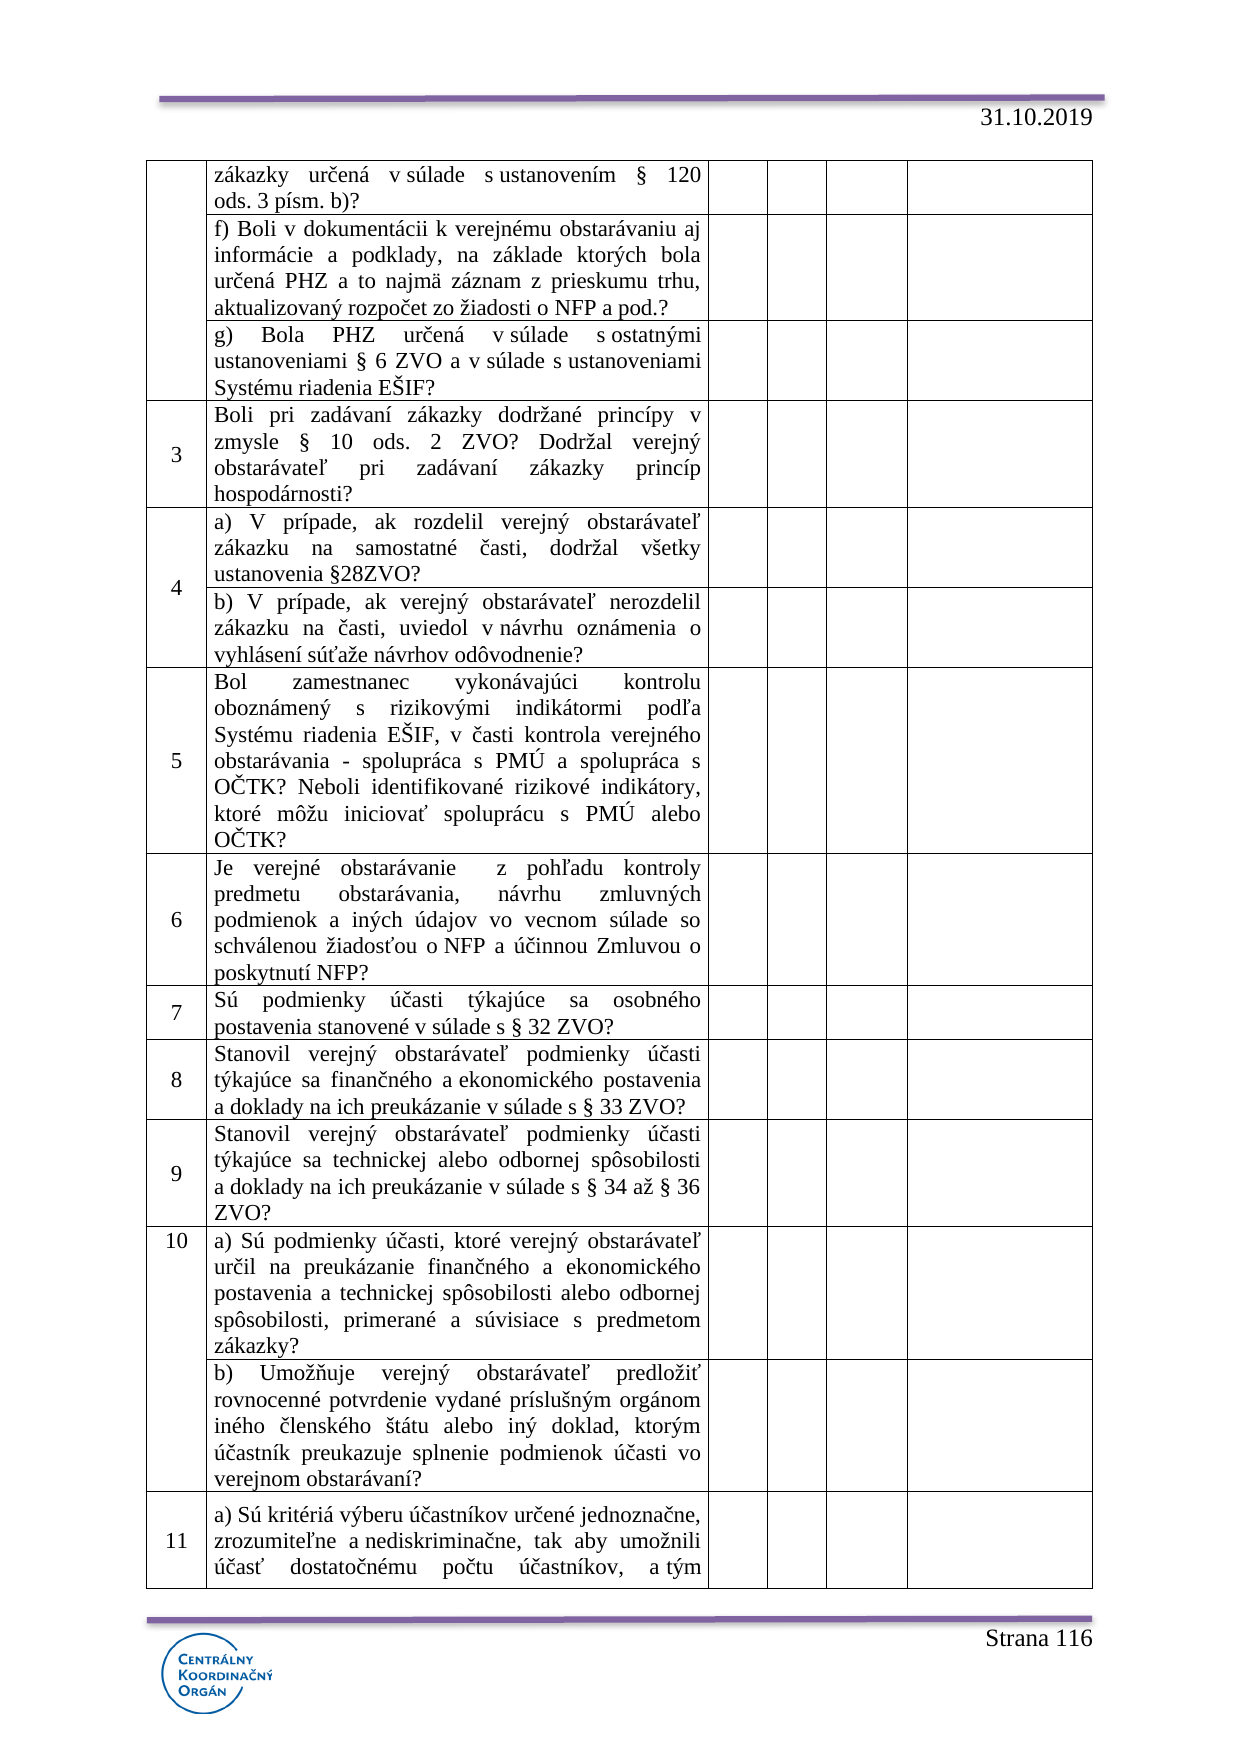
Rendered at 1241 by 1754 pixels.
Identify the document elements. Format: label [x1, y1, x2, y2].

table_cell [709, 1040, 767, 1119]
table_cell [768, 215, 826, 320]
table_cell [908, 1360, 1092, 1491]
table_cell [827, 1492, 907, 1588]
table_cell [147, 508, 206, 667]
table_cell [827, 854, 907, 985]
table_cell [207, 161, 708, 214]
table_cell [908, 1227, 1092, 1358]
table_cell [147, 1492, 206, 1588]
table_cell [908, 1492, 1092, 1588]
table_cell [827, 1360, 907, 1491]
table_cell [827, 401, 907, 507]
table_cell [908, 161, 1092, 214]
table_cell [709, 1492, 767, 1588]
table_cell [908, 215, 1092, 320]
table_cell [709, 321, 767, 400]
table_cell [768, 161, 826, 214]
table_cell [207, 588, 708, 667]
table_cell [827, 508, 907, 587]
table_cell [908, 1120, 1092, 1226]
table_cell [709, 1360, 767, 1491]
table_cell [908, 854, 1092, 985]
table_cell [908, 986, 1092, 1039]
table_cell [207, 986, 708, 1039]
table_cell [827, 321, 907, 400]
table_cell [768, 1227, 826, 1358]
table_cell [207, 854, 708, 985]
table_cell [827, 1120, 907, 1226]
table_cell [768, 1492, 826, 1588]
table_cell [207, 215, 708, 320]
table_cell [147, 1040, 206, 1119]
picture [159, 1631, 272, 1713]
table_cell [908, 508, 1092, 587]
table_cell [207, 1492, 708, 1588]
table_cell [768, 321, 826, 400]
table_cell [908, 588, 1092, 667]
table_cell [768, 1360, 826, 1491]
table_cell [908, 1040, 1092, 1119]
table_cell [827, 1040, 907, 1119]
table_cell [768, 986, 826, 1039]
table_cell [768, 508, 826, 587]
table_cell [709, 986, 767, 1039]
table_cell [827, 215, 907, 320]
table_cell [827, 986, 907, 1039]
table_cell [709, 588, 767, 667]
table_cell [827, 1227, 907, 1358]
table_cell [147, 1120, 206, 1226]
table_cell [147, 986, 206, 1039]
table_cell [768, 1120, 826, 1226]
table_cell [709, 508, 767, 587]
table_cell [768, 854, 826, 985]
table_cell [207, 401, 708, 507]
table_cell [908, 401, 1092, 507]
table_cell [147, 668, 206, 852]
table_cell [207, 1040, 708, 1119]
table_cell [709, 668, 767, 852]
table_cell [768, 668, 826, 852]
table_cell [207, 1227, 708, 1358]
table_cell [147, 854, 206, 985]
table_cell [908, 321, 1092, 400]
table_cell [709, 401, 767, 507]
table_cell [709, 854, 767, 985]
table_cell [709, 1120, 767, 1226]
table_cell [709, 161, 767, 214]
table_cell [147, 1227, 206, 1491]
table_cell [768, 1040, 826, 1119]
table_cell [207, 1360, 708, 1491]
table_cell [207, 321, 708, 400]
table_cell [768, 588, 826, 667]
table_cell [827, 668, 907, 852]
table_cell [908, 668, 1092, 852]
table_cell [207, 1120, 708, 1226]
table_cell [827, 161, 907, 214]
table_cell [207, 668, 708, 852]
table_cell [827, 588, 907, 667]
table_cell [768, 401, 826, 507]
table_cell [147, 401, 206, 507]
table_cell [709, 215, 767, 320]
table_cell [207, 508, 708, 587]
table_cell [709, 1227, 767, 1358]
